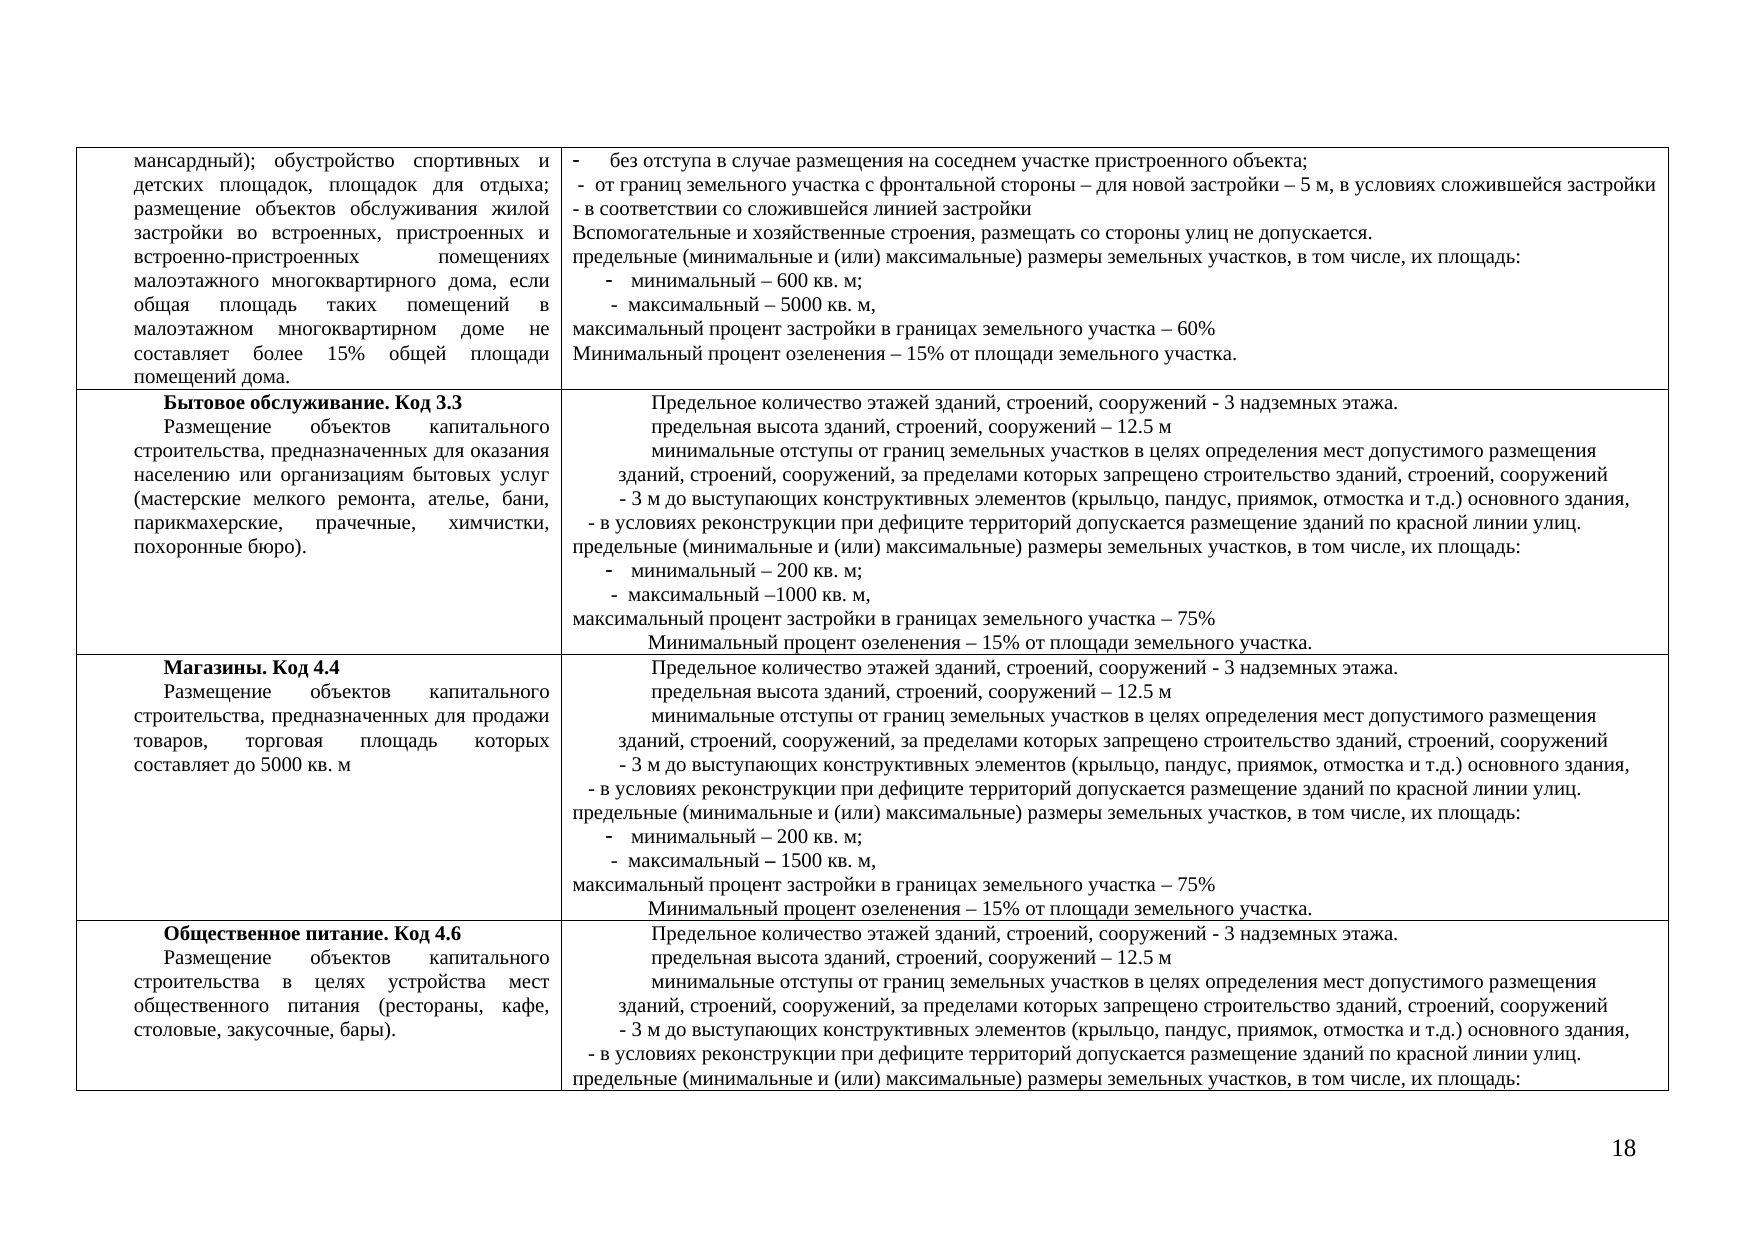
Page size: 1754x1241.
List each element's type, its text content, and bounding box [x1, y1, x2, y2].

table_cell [77, 148, 561, 388]
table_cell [562, 148, 1668, 388]
table_cell Магазины. Код 4.4 Размещение объектов капитального строительства, предназначенных для продажи товаров, торговая площадь которых составляет до 5000 кв. м [77, 655, 561, 920]
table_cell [77, 921, 561, 1089]
table_cell Бытовое обслуживание. Код 3.3 Размещение объектов капитального строительства, предназначенных для оказания населению или организациям бытовых услуг (мастерские мелкого ремонта, ателье, бани, парикмахерские, прачечные, химчистки, похоронные бюро). [77, 390, 561, 654]
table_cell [562, 921, 1668, 1089]
table_cell Предельное количество этажей зданий, строений, сооружений - 3 надземных этажа. предельная высота зданий, строений, сооружений – 12.5 м минимальные отступы от границ земельных участков в целях определения мест допустимого размещения зданий, строений, сооружений, за пределами которых запрещено строительство зданий, строений, сооружений - 3 м до выступающих конструктивных элементов (крыльцо, пандус, приямок, отмостка и т.д.) основного здания, - в условиях реконструкции при дефиците территорий допускается размещение зданий по красной линии улиц. предельные (минимальные и (или) максимальные) размеры земельных участков, в том числе, их площадь: минимальный – 200 кв. м; - максимальный –1000 кв. м, максимальный процент застройки в границах земельного участка – 75% Минимальный процент озеленения – 15% от площади земельного участка. [562, 390, 1668, 654]
table_cell Предельное количество этажей зданий, строений, сооружений - 3 надземных этажа. предельная высота зданий, строений, сооружений – 12.5 м минимальные отступы от границ земельных участков в целях определения мест допустимого размещения зданий, строений, сооружений, за пределами которых запрещено строительство зданий, строений, сооружений - 3 м до выступающих конструктивных элементов (крыльцо, пандус, приямок, отмостка и т.д.) основного здания, - в условиях реконструкции при дефиците территорий допускается размещение зданий по красной линии улиц. предельные (минимальные и (или) максимальные) размеры земельных участков, в том числе, их площадь: минимальный – 200 кв. м; - максимальный – 1500 кв. м, максимальный процент застройки в границах земельного участка – 75% Минимальный процент озеленения – 15% от площади земельного участка. [562, 655, 1668, 920]
